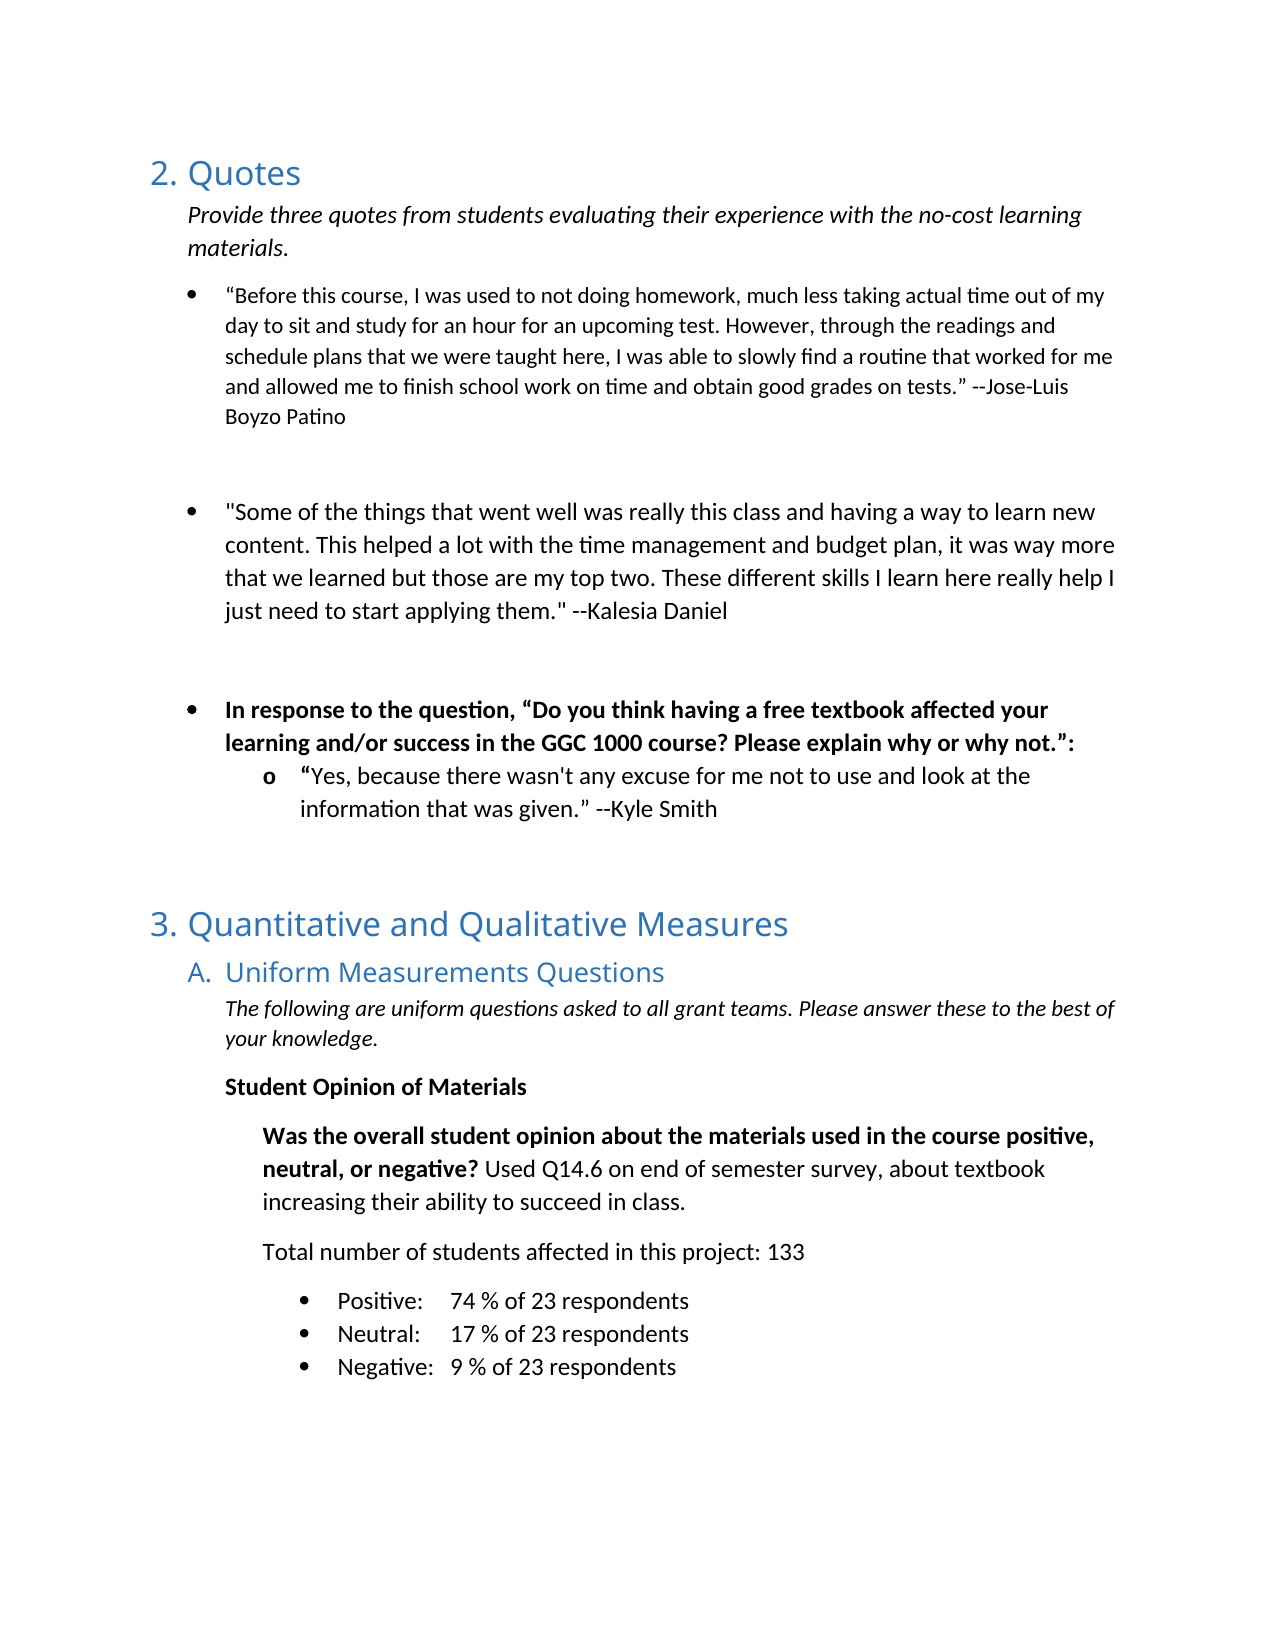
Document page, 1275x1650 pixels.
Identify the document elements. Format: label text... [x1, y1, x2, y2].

subtitle Uniform Measurements Questions [187, 954, 1125, 991]
text The following are uniform questions asked to all grant teams. Please answer these to the best of your knowledge. [225, 994, 1125, 1052]
list “Before this course, I was used to not doing homework, much less taking actual time out of my day to sit and study for an hour for an upcoming test. However, through the readings and schedule plans that we were taught here, I was able to slowly find a routine that worked for me and allowed me to finish school work on time and obtain good grades on tests.” --Jose-Luis Boyzo Patino [187, 281, 1125, 430]
list Negative: 9 % of 23 respondents [300, 1351, 1125, 1382]
text Was the overall student opinion about the materials used in the course positive, neutral, or negative? Used Q14.6 on end of semester survey, about textbook increasing their ability to succeed in class. [262, 1120, 1125, 1217]
list Positive: 74 % of 23 respondents [300, 1285, 1125, 1316]
subtitle Quotes [150, 150, 1125, 195]
list "Some of the things that went well was really this class and having a way to learn new content. This helped a lot with the time management and budget plan, it was way more that we learned but those are my top two. These different skills I learn here really help I just need to start applying them." --Kalesia Daniel [187, 496, 1125, 625]
text Provide three quotes from students evaluating their experience with the no-cost learning materials. [187, 199, 1125, 262]
list “Yes, because there wasn't any excuse for me not to use and look at the information that was given.” --Kyle Smith [262, 760, 1125, 824]
list Neutral: 17 % of 23 respondents [300, 1318, 1125, 1349]
subtitle Quantitative and Qualitative Measures [150, 901, 1125, 946]
text Student Opinion of Materials [225, 1071, 1125, 1101]
text Total number of students affected in this project: 133 [262, 1236, 1125, 1266]
list In response to the question, “Do you think having a free textbook affected your learning and/or success in the GGC 1000 course? Please explain why or why not.”: [187, 694, 1125, 757]
